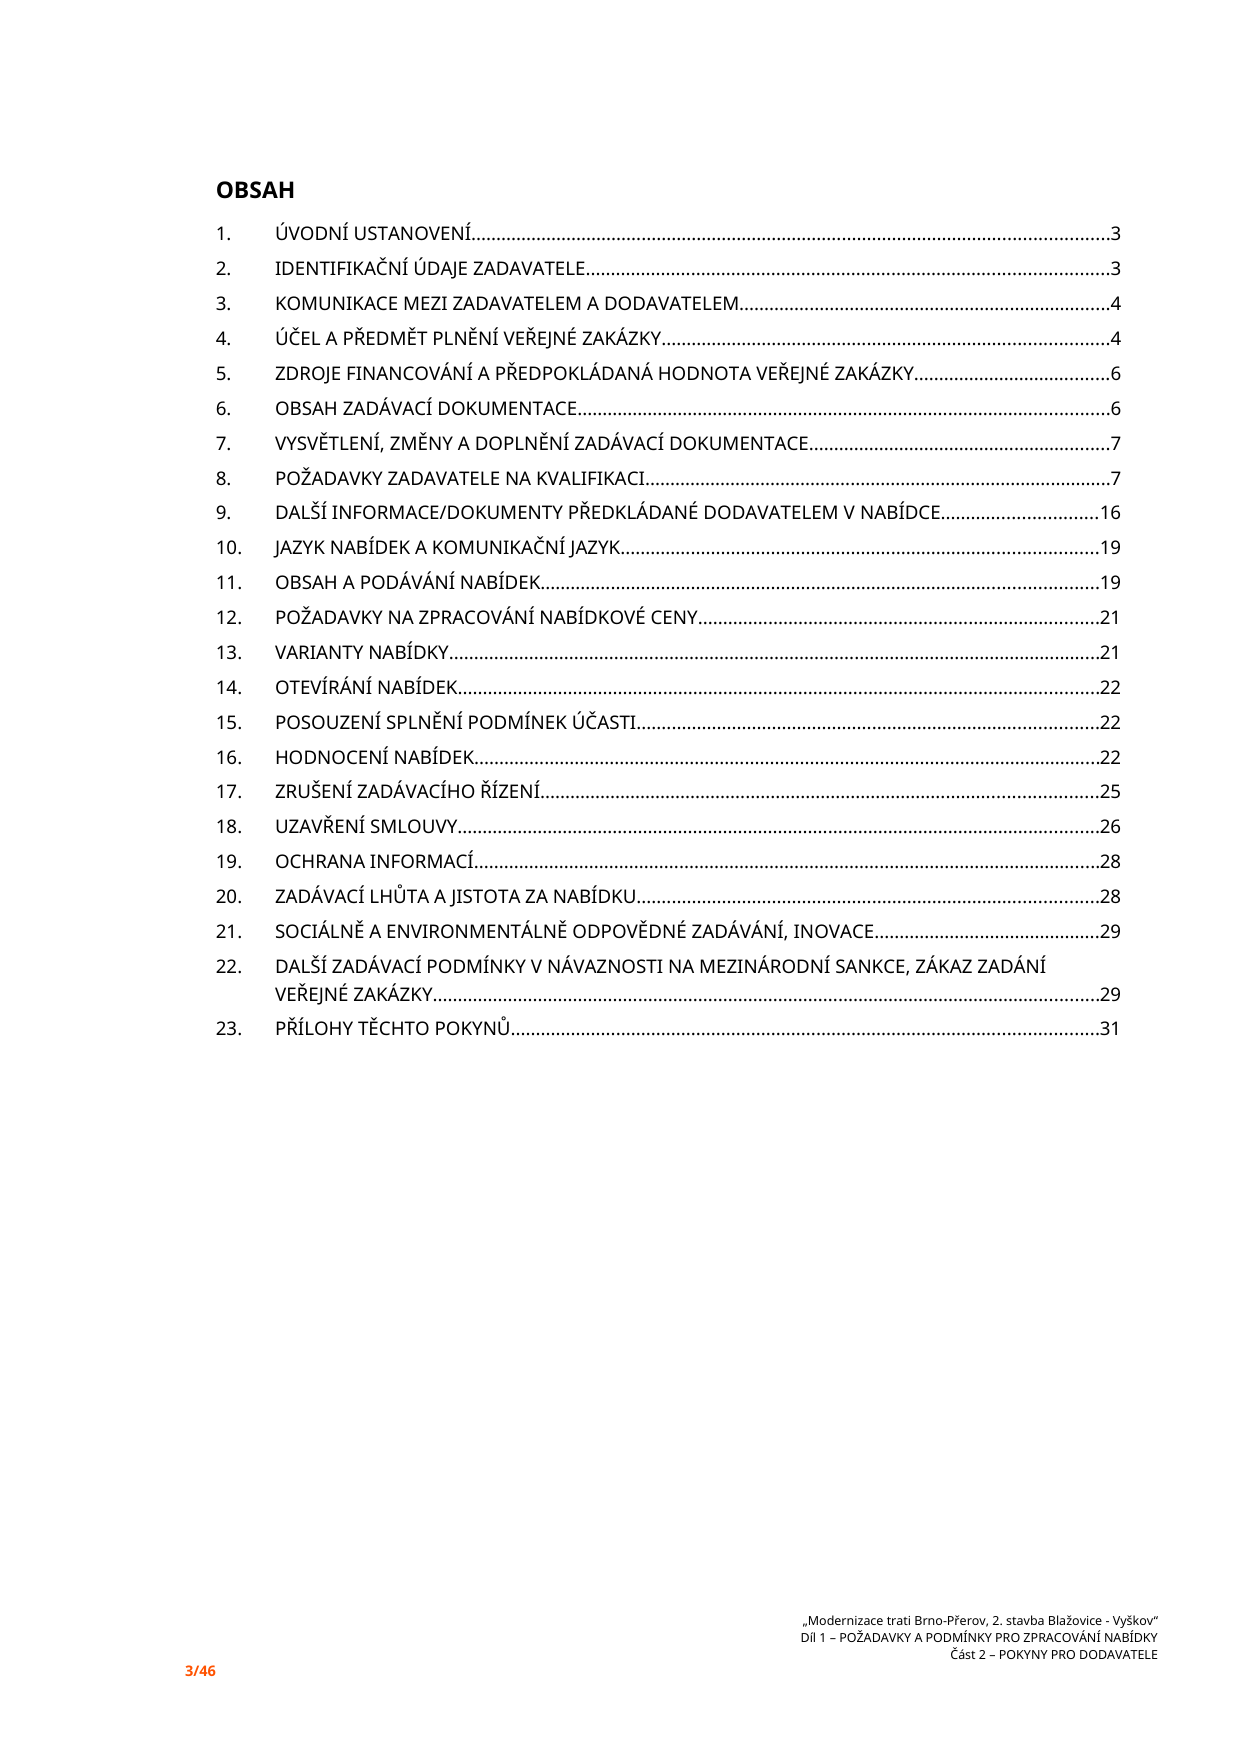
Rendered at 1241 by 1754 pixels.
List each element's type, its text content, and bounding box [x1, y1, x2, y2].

text 17. ZRUŠENÍ ZADÁVACÍHO ŘÍZENÍ 25 [216, 779, 1122, 804]
text 8. POŽADAVKY ZADAVATELE NA KVALIFIKACI 7 [216, 465, 1122, 490]
text Obsah [216, 174, 1122, 205]
text 2. IDENTIFIKAČNÍ ÚDAJE ZADAVATELE 3 [216, 255, 1122, 281]
text 20. ZADÁVACÍ LHŮTA A JISTOTA ZA NABÍDKU 28 [216, 883, 1122, 909]
text 16. HODNOCENÍ NABÍDEK 22 [216, 744, 1122, 769]
text 22. Další zadávací podmínky v návaznosti na MEZINÁRODNÍ sankce, zákaz zadání veřejné zakázky 29 [216, 953, 1122, 1007]
text 21. SOCIÁLNĚ A ENVIRONMENTÁLNĚ ODPOVĚDNÉ ZADÁVÁNÍ, INOVACE 29 [216, 918, 1122, 944]
text 11. OBSAH a PODÁVÁNÍ NABÍDEK 19 [216, 569, 1122, 595]
text 12. POŽADAVKY NA ZPRACOVÁNÍ NABÍDKOVÉ CENY 21 [216, 604, 1122, 630]
text 13. VARIANTY NABÍDKY 21 [216, 639, 1122, 665]
text 7. VYSVĚTLENÍ, ZMĚNY a DOPLNĚNÍ ZADÁVACÍ DOKUMENTACE 7 [216, 430, 1122, 455]
text 6. OBSAH ZADÁVACÍ DOKUMENTACE 6 [216, 395, 1122, 421]
text 5. ZDROJE FINANCOVÁNÍ a PŘEDPOKLÁDANÁ HODNOTA VEŘEJNÉ ZAKÁZKY 6 [216, 360, 1122, 386]
text 19. OCHRANA INFORMACÍ 28 [216, 849, 1122, 874]
text 4. ÚČEL a PŘEDMĚT PLNĚNÍ VEŘEJNÉ ZAKÁZKY 4 [216, 325, 1122, 351]
text 15. POSOUZENÍ SPLNĚNÍ PODMÍNEK ÚČASTI 22 [216, 709, 1122, 734]
text 3. KOMUNIKACE MEZI ZADAVATELEM a DODAVATELEM 4 [216, 290, 1122, 316]
text 23. PŘÍLOHY TĚCHTO POKYNŮ 31 [216, 1016, 1122, 1041]
text 9. DALŠÍ INFORMACE/DOKUMENTY PŘEDKLÁDANÉ DODAVATELEM v NABÍDCE 16 [216, 500, 1122, 525]
text 18. UZAVŘENÍ SMLOUVY 26 [216, 814, 1122, 839]
text 1. ÚVODNÍ USTANOVENÍ 3 [216, 221, 1122, 246]
text 14. OTEVÍRÁNÍ NABÍDEK 22 [216, 674, 1122, 700]
text 10. JAZYK NABÍDEK A KOMUNIKAČNÍ JAZYK 19 [216, 534, 1122, 560]
